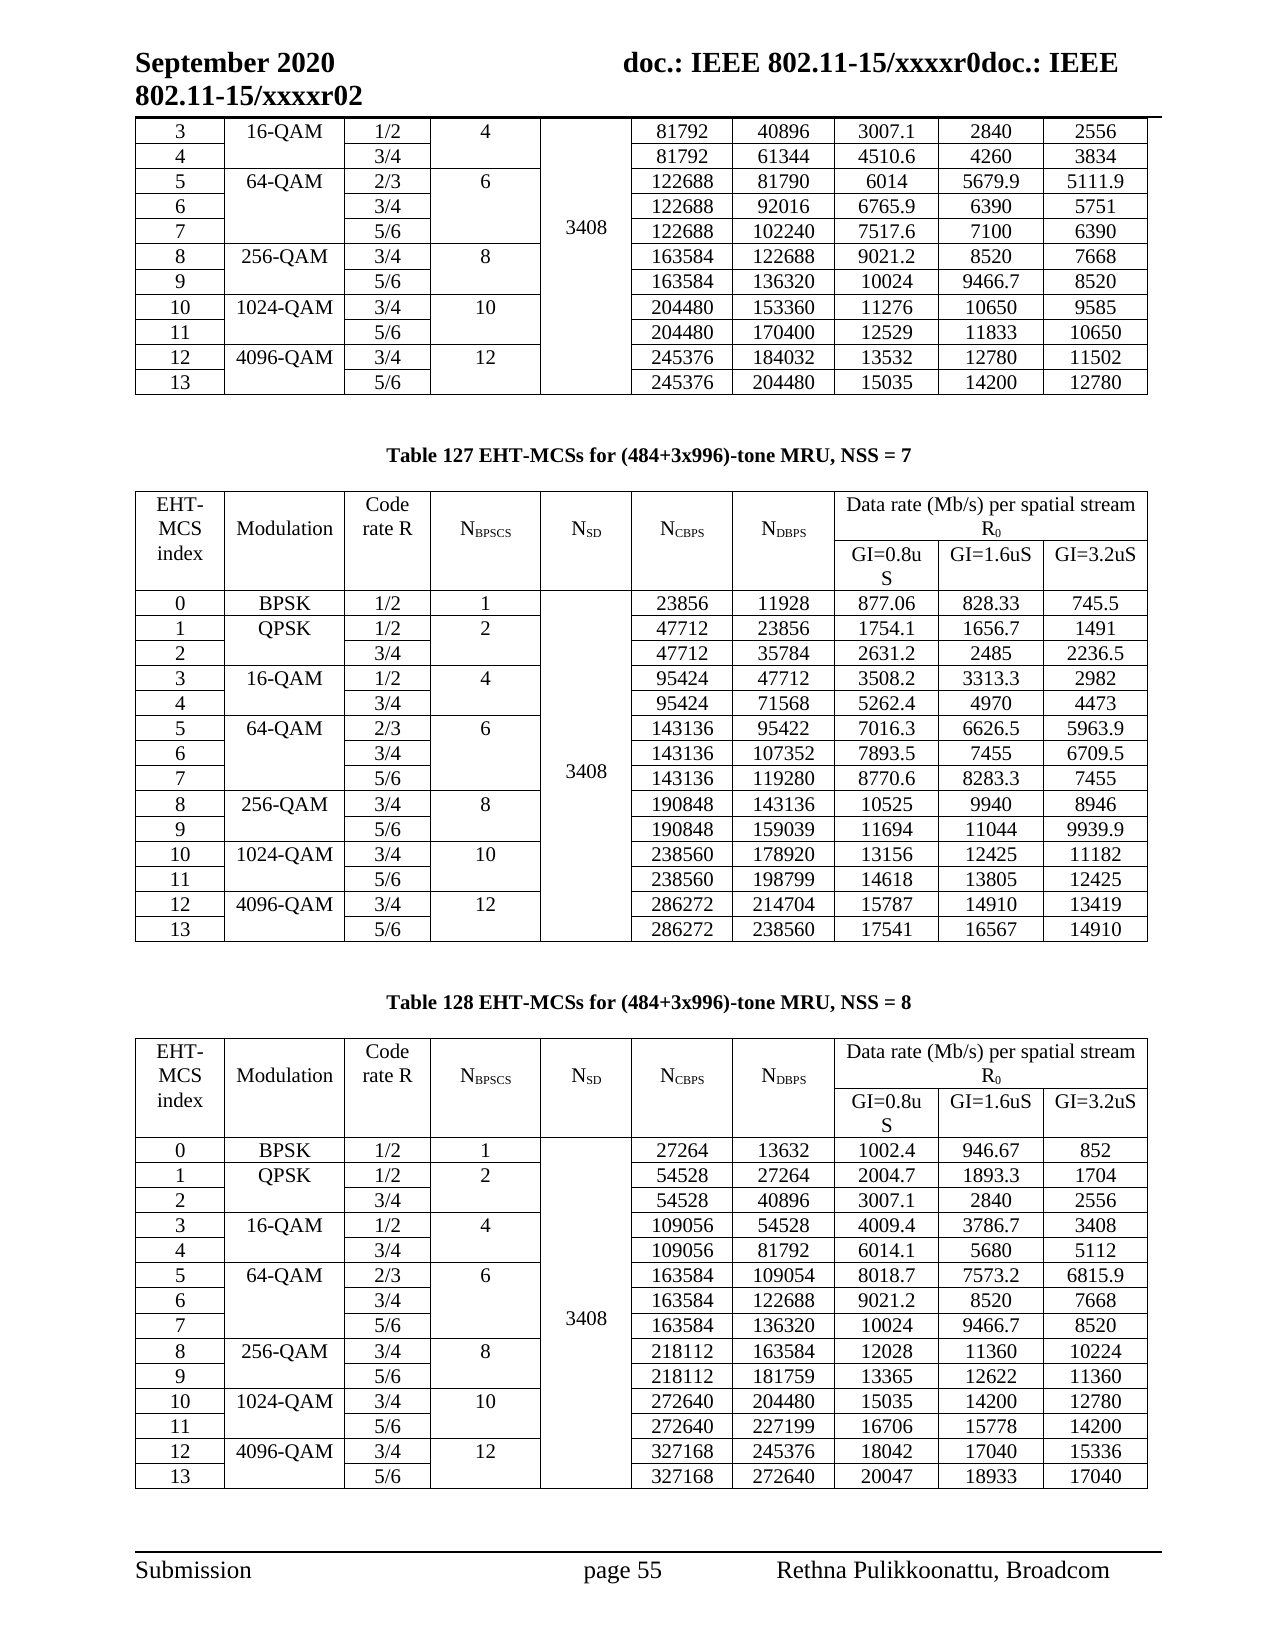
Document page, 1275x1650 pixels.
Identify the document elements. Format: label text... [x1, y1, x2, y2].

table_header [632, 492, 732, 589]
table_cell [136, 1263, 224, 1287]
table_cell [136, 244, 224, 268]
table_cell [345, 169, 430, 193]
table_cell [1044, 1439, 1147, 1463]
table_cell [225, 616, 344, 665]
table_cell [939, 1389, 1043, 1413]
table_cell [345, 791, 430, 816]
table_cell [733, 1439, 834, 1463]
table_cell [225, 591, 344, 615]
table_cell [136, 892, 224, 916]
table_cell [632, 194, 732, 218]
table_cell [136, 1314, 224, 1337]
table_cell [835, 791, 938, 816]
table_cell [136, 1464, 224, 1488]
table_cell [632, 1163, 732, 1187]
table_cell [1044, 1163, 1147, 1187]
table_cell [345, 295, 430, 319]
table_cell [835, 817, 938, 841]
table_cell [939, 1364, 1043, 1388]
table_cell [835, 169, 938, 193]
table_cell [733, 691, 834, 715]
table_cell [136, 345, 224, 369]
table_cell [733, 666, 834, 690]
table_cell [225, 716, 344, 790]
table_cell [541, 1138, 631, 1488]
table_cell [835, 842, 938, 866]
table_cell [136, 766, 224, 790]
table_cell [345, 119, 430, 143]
text Table 128 EHT-MCSs for (484+3x996)-tone MRU, NSS = 8 [135, 990, 1162, 1014]
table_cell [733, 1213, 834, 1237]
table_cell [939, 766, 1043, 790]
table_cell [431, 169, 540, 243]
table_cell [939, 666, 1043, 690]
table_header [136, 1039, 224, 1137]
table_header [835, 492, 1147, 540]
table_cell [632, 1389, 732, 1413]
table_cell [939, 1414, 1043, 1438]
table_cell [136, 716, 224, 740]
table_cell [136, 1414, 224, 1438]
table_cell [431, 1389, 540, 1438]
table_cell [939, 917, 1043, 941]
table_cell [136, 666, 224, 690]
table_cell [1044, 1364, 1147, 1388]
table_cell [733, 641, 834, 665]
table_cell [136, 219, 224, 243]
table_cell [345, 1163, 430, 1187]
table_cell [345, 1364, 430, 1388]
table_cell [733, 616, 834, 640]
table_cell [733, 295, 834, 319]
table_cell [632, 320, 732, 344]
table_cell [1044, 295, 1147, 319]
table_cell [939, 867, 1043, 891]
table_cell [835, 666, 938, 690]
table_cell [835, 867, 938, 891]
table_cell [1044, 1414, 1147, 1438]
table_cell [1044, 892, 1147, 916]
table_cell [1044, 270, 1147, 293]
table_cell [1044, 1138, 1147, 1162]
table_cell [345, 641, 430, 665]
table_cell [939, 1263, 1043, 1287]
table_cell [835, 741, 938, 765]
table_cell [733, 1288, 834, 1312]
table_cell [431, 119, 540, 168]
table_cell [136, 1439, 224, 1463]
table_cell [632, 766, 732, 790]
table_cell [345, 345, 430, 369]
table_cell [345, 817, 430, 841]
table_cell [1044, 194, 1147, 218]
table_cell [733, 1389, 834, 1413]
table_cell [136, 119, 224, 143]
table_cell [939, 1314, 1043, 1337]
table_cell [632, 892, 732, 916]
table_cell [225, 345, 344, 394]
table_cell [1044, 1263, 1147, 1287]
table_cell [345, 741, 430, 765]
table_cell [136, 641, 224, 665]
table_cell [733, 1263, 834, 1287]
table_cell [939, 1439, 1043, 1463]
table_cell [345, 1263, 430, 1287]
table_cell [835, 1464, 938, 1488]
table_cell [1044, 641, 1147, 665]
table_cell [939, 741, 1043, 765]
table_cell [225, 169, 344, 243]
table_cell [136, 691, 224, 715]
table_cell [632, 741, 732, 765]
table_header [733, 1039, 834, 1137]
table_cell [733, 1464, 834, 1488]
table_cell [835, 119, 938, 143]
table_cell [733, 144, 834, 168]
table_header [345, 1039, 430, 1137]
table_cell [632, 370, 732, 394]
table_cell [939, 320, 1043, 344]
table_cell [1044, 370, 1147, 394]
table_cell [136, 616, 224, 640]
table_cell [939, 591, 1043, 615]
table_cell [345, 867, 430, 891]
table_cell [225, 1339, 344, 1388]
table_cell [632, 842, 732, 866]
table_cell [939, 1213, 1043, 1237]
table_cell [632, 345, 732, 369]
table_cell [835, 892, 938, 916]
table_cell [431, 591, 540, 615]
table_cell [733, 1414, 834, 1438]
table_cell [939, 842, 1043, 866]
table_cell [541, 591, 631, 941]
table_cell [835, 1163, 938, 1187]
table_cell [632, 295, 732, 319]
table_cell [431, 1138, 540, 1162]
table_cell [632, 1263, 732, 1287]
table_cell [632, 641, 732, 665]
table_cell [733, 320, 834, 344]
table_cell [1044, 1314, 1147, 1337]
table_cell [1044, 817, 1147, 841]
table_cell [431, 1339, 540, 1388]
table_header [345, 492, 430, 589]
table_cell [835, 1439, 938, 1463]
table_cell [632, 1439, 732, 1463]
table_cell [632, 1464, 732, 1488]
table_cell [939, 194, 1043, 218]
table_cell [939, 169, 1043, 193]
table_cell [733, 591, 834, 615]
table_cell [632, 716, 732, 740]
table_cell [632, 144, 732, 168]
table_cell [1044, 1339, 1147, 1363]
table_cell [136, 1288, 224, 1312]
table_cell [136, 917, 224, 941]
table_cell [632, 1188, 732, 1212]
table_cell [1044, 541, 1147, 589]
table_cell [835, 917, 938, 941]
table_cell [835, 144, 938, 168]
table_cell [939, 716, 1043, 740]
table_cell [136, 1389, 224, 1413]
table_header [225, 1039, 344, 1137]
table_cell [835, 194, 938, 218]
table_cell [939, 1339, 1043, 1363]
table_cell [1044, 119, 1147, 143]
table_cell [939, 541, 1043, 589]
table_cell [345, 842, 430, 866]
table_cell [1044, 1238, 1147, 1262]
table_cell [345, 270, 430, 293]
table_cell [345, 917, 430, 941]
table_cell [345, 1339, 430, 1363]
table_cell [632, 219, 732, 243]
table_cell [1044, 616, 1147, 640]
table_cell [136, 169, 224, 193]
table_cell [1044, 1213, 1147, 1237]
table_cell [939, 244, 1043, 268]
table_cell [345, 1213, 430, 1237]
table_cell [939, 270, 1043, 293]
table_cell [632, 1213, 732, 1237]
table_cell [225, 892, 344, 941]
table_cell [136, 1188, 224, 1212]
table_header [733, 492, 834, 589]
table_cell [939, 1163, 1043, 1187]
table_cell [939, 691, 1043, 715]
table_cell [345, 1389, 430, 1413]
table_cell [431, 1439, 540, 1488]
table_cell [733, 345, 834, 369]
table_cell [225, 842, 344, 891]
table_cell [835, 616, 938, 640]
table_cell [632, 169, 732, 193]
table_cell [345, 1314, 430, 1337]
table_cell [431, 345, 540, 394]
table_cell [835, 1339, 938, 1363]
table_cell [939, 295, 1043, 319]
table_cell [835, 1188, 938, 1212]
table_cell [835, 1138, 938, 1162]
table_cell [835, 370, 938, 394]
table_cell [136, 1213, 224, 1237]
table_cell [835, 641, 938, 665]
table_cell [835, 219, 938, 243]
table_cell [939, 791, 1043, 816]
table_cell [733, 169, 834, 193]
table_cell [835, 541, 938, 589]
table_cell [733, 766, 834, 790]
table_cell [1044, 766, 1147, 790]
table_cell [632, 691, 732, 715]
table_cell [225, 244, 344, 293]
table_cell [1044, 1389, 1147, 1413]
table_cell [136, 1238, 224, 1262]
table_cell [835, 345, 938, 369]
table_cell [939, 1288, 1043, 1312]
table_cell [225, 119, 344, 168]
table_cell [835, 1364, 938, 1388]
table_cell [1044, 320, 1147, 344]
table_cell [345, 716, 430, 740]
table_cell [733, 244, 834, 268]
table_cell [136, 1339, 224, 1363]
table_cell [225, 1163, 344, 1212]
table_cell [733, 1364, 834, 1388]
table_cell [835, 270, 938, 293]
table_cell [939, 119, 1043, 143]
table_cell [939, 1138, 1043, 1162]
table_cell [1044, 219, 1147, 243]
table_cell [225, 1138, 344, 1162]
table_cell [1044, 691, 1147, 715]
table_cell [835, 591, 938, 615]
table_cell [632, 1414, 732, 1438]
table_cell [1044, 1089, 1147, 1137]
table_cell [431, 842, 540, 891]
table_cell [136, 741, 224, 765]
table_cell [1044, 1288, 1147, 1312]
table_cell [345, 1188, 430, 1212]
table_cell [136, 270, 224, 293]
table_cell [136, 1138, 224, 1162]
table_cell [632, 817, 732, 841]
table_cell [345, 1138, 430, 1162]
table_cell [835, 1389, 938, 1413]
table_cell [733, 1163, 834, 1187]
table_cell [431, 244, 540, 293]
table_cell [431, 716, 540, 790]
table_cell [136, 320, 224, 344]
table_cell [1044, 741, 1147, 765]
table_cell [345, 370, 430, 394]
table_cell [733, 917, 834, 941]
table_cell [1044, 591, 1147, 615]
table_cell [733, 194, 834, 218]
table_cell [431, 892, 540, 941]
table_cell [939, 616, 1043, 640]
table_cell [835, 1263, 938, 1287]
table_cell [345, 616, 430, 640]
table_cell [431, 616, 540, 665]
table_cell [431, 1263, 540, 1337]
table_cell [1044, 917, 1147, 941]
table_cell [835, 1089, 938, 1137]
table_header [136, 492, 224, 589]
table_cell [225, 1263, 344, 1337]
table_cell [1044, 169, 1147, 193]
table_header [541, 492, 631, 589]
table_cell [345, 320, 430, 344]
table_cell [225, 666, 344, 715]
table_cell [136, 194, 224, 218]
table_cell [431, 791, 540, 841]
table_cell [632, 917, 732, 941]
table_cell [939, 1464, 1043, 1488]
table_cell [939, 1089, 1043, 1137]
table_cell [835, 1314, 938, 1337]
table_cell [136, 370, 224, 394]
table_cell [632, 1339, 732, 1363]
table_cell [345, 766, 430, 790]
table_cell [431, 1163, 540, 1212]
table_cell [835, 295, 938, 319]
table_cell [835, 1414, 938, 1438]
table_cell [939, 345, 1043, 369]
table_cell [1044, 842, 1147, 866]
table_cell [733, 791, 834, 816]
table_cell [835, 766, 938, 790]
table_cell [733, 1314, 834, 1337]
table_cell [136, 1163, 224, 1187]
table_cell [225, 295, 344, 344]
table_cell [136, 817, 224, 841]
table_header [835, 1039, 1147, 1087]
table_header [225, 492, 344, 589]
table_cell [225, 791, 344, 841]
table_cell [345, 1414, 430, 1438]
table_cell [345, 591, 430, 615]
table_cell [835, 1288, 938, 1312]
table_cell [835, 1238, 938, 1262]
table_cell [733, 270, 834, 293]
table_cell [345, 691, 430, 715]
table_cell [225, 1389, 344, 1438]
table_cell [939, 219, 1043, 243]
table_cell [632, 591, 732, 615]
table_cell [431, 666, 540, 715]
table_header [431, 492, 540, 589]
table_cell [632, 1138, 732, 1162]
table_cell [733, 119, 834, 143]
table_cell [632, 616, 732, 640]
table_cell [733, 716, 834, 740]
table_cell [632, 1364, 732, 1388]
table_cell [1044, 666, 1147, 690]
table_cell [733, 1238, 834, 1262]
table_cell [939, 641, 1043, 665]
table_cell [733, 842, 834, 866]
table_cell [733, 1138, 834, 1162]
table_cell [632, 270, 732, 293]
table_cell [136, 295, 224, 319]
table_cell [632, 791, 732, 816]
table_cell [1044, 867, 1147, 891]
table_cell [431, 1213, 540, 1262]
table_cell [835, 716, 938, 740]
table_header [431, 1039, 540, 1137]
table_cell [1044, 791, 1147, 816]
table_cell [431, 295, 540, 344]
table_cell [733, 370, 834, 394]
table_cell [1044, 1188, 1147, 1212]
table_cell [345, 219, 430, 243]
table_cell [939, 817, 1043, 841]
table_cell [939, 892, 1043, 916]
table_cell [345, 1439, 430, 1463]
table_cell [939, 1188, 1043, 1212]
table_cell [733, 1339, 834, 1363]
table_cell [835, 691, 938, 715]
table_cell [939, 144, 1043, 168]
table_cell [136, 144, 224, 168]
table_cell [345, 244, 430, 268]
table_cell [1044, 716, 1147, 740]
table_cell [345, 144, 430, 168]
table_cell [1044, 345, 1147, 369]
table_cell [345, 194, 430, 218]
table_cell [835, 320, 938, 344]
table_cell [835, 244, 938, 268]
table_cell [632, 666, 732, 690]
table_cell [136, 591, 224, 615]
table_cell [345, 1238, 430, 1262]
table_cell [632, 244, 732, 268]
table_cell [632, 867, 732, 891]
text Table 127 EHT-MCSs for (484+3x996)-tone MRU, NSS = 7 [135, 443, 1162, 467]
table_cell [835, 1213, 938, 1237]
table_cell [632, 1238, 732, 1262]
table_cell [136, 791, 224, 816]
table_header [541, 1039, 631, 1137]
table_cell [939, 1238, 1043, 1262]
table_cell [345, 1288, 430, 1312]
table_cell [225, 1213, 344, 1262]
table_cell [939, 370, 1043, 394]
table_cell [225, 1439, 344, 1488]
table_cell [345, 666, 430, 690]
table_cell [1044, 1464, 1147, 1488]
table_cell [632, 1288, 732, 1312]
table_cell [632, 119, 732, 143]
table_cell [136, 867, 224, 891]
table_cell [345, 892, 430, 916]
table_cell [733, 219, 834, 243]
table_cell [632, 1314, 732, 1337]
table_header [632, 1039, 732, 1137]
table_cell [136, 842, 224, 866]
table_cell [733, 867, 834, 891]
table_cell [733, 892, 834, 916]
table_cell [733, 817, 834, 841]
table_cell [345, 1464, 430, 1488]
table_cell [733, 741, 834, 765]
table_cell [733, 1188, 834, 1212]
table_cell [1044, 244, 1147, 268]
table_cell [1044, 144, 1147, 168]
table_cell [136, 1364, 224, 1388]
